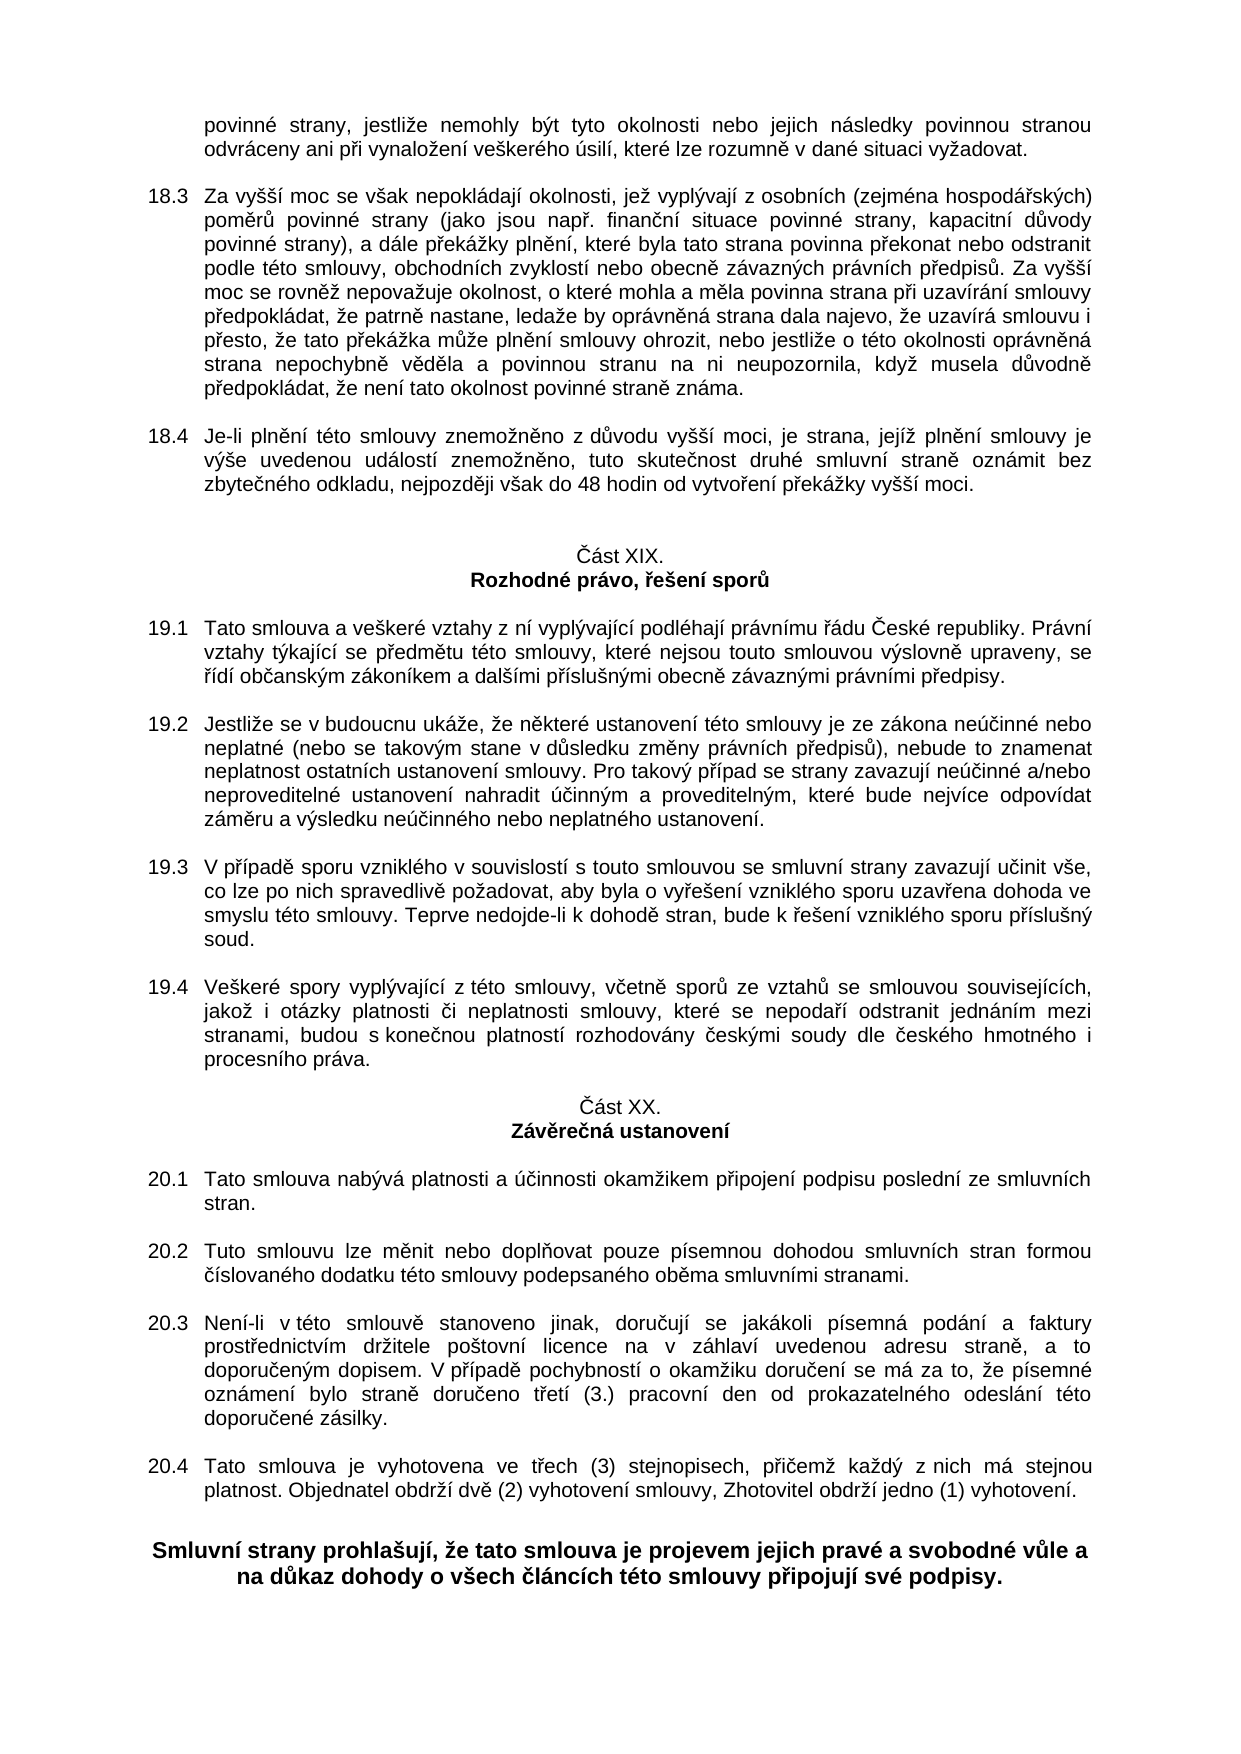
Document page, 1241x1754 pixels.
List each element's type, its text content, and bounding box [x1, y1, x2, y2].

list Tato smlouva je vyhotovena ve třech (3) stejnopisech, přičemž každý z nich má stejnou platnost. Objednatel obdrží dvě (2) vyhotovení smlouvy, Zhotovitel obdrží jedno (1) vyhotovení. [148, 1454, 1093, 1502]
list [148, 112, 1093, 160]
list Veškeré spory vyplývající z této smlouvy, včetně sporů ze vztahů se smlouvou souvisejících, jakož i otázky platnosti či neplatnosti smlouvy, které se nepodaří odstranit jednáním mezi stranami, budou s konečnou platností rozhodovány českými soudy dle českého hmotného i procesního práva. [148, 975, 1093, 1071]
list Jestliže se v budoucnu ukáže, že některé ustanovení této smlouvy je ze zákona neúčinné nebo neplatné (nebo se takovým stane v důsledku změny právních předpisů), nebude to znamenat neplatnost ostatních ustanovení smlouvy. Pro takový případ se strany zavazují neúčinné a/nebo neproveditelné ustanovení nahradit účinným a proveditelným, které bude nejvíce odpovídat záměru a výsledku neúčinného nebo neplatného ustanovení. [148, 711, 1093, 831]
text Závěrečná ustanovení [148, 1119, 1093, 1143]
list Tato smlouva nabývá platnosti a účinnosti okamžikem připojení podpisu poslední ze smluvních stran. [148, 1167, 1093, 1214]
text Část XX. [148, 1095, 1093, 1119]
text Smluvní strany prohlašují, že tato smlouva je projevem jejich pravé a svobodné vůle a na důkaz dohody o všech článcích této smlouvy připojují své podpisy. [148, 1537, 1092, 1590]
list Tuto smlouvu lze měnit nebo doplňovat pouze písemnou dohodou smluvních stran formou číslovaného dodatku této smlouvy podepsaného oběma smluvními stranami. [148, 1238, 1093, 1286]
text Část XIX. [148, 544, 1093, 568]
text Rozhodné právo, řešení sporů [148, 568, 1093, 592]
list Tato smlouva a veškeré vztahy z ní vyplývající podléhají právnímu řádu České republiky. Právní vztahy týkající se předmětu této smlouvy, které nejsou touto smlouvou výslovně upraveny, se řídí občanským zákoníkem a dalšími příslušnými obecně závaznými právními předpisy. [148, 616, 1093, 687]
list Je-li plnění této smlouvy znemožněno z důvodu vyšší moci, je strana, jejíž plnění smlouvy je výše uvedenou událostí znemožněno, tuto skutečnost druhé smluvní straně oznámit bez zbytečného odkladu, nejpozději však do 48 hodin od vytvoření překážky vyšší moci. [148, 424, 1093, 496]
list Za vyšší moc se však nepokládají okolnosti, jež vyplývají z osobních (zejména hospodářských) poměrů povinné strany (jako jsou např. finanční situace povinné strany, kapacitní důvody povinné strany), a dále překážky plnění, které byla tato strana povinna překonat nebo odstranit podle této smlouvy, obchodních zvyklostí nebo obecně závazných právních předpisů. Za vyšší moc se rovněž nepovažuje okolnost, o které mohla a měla povinna strana při uzavírání smlouvy předpokládat, že patrně nastane, ledaže by oprávněná strana dala najevo, že uzavírá smlouvu i přesto, že tato překážka může plnění smlouvy ohrozit, nebo jestliže o této okolnosti oprávněná strana nepochybně věděla a povinnou stranu na ni neupozornila, když musela důvodně předpokládat, že není tato okolnost povinné straně známa. [148, 184, 1093, 400]
list Není-li v této smlouvě stanoveno jinak, doručují se jakákoli písemná podání a faktury prostřednictvím držitele poštovní licence na v záhlaví uvedenou adresu straně, a to doporučeným dopisem. V případě pochybností o okamžiku doručení se má za to, že písemné oznámení bylo straně doručeno třetí (3.) pracovní den od prokazatelného odeslání této doporučené zásilky. [148, 1310, 1093, 1430]
list V případě sporu vzniklého v souvislostí s touto smlouvou se smluvní strany zavazují učinit vše, co lze po nich spravedlivě požadovat, aby byla o vyřešení vzniklého sporu uzavřena dohoda ve smyslu této smlouvy. Teprve nedojde-li k dohodě stran, bude k řešení vzniklého sporu příslušný soud. [148, 855, 1093, 951]
